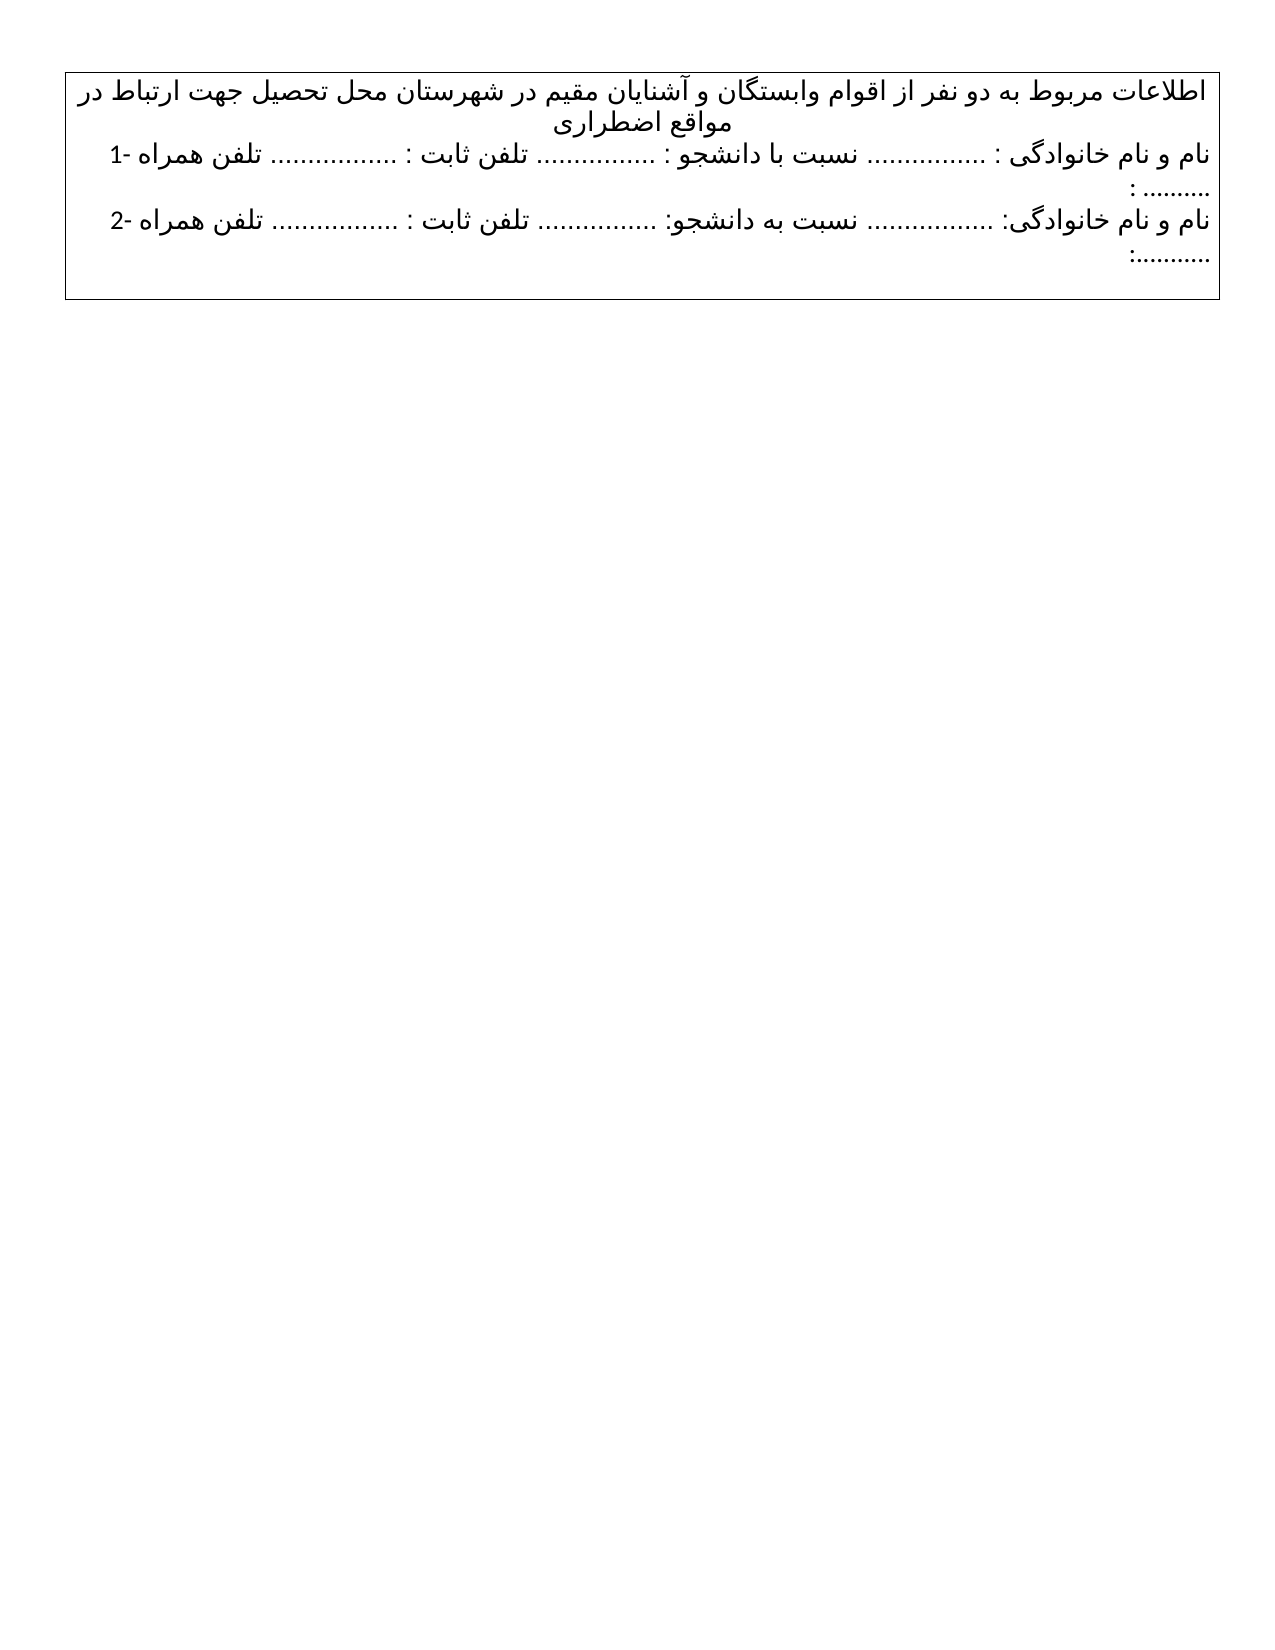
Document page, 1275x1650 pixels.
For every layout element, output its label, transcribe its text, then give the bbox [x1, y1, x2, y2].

text 2- نام و نام خانوادگی: ................. نسبت به دانشجو: ................ تلفن ثابت : ................. تلفن همراه :........... [74, 203, 1211, 269]
text اطلاعات مربوط به دو نفر از اقوام وابستگان و آشنایان مقیم در شهرستان محل تحصیل جهت ارتباط در مواقع اضطراری [66, 73, 1219, 137]
text 1- نام و نام خانوادگی : ................ نسبت با دانشجو : ................ تلفن ثابت : ................. تلفن همراه : .......... [74, 137, 1211, 203]
